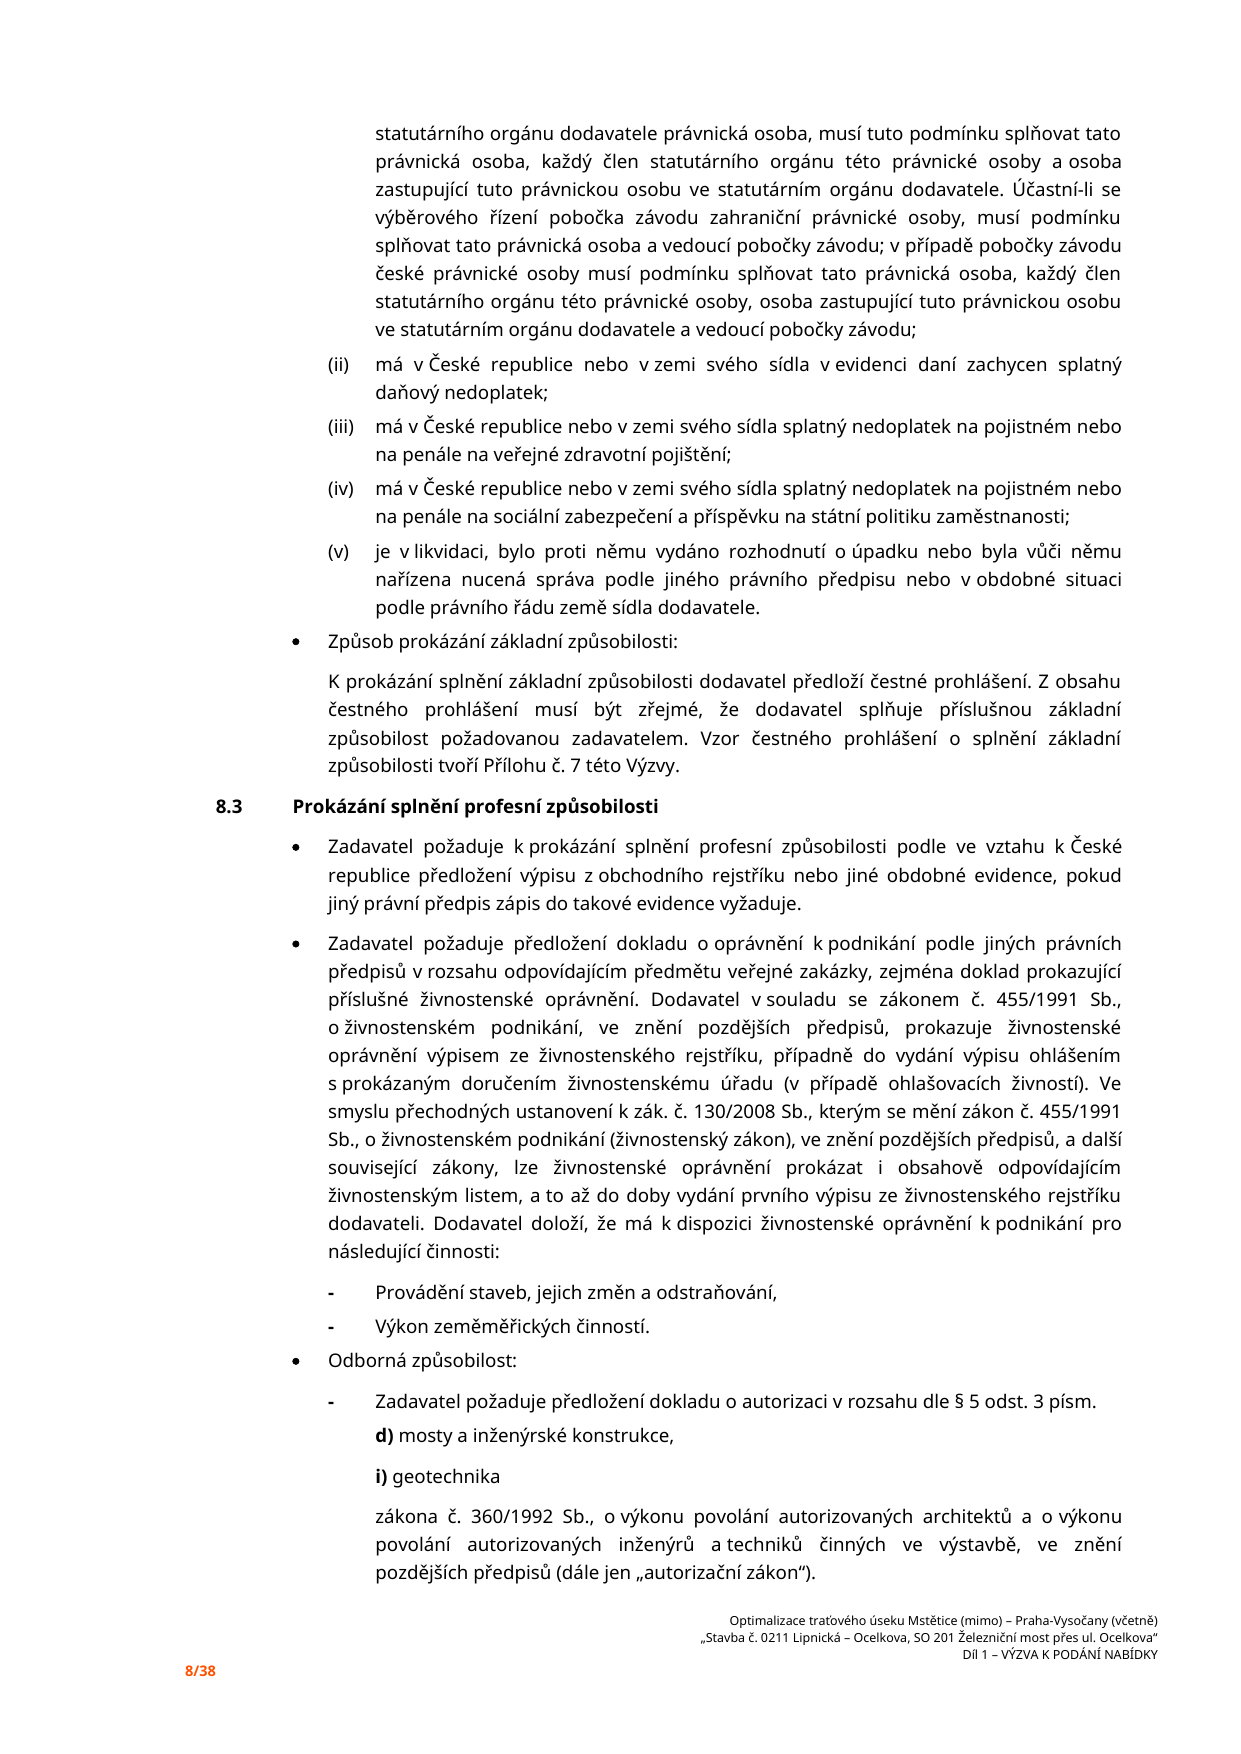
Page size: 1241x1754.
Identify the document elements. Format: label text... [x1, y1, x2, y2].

text Zadavatel požaduje předložení dokladu o autorizaci v rozsahu dle § 5 odst. 3 písm. [328, 1388, 1122, 1414]
text Zadavatel požaduje k prokázání splnění profesní způsobilosti podle ve vztahu k České republice předložení výpisu z obchodního rejstříku nebo jiné obdobné evidence, pokud jiný právní předpis zápis do takové evidence vyžaduje. [292, 834, 1122, 915]
text K prokázání splnění základní způsobilosti dodavatel předloží čestné prohlášení. Z obsahu čestného prohlášení musí být zřejmé, že dodavatel splňuje příslušnou základní způsobilost požadovanou zadavatelem. Vzor čestného prohlášení o splnění základní způsobilosti tvoří Přílohu č. 7 této Výzvy. [328, 669, 1122, 778]
text Výkon zeměměřických činností. [328, 1313, 1122, 1339]
text má v České republice nebo v zemi svého sídla v evidenci daní zachycen splatný daňový nedoplatek; [328, 351, 1122, 404]
text Odborná způsobilost: [292, 1348, 1122, 1373]
text má v České republice nebo v zemi svého sídla splatný nedoplatek na pojistném nebo na penále na veřejné zdravotní pojištění; [328, 413, 1122, 467]
text Způsob prokázání základní způsobilosti: [292, 628, 1122, 654]
text Provádění staveb, jejich změn a odstraňování, [328, 1279, 1122, 1305]
text má v České republice nebo v zemi svého sídla splatný nedoplatek na pojistném nebo na penále na sociální zabezpečení a příspěvku na státní politiku zaměstnanosti; [328, 476, 1122, 529]
list d) mosty a inženýrské konstrukce, [339, 1422, 1122, 1448]
list zákona č. 360/1992 Sb., o výkonu povolání autorizovaných architektů a o výkonu povolání autorizovaných inženýrů a techniků činných ve výstavbě, ve znění pozdějších předpisů (dále jen „autorizační zákon“). [375, 1503, 1122, 1585]
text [328, 121, 1122, 342]
text je v likvidaci, bylo proti němu vydáno rozhodnutí o úpadku nebo byla vůči němu nařízena nucená správa podle jiného právního předpisu nebo v obdobné situaci podle právního řádu země sídla dodavatele. [328, 538, 1122, 619]
text Zadavatel požaduje předložení dokladu o oprávnění k podnikání podle jiných právních předpisů v rozsahu odpovídajícím předmětu veřejné zakázky, zejména doklad prokazující příslušné živnostenské oprávnění. Dodavatel v souladu se zákonem č. 455/1991 Sb., o živnostenském podnikání, ve znění pozdějších předpisů, prokazuje živnostenské oprávnění výpisem ze živnostenského rejstříku, případně do vydání výpisu ohlášením s prokázaným doručením živnostenskému úřadu (v případě ohlašovacích živností). Ve smyslu přechodných ustanovení k zák. č. 130/2008 Sb., kterým se mění zákon č. 455/1991 Sb., o živnostenském podnikání (živnostenský zákon), ve znění pozdějších předpisů, a další související zákony, lze živnostenské oprávnění prokázat i obsahově odpovídajícím živnostenským listem, a to až do doby vydání prvního výpisu ze živnostenského rejstříku dodavateli. Dodavatel doloží, že má k dispozici živnostenské oprávnění k podnikání pro následující činnosti: [292, 930, 1122, 1264]
text Prokázání splnění profesní způsobilosti [216, 793, 1122, 819]
list i) geotechnika [339, 1463, 1122, 1488]
